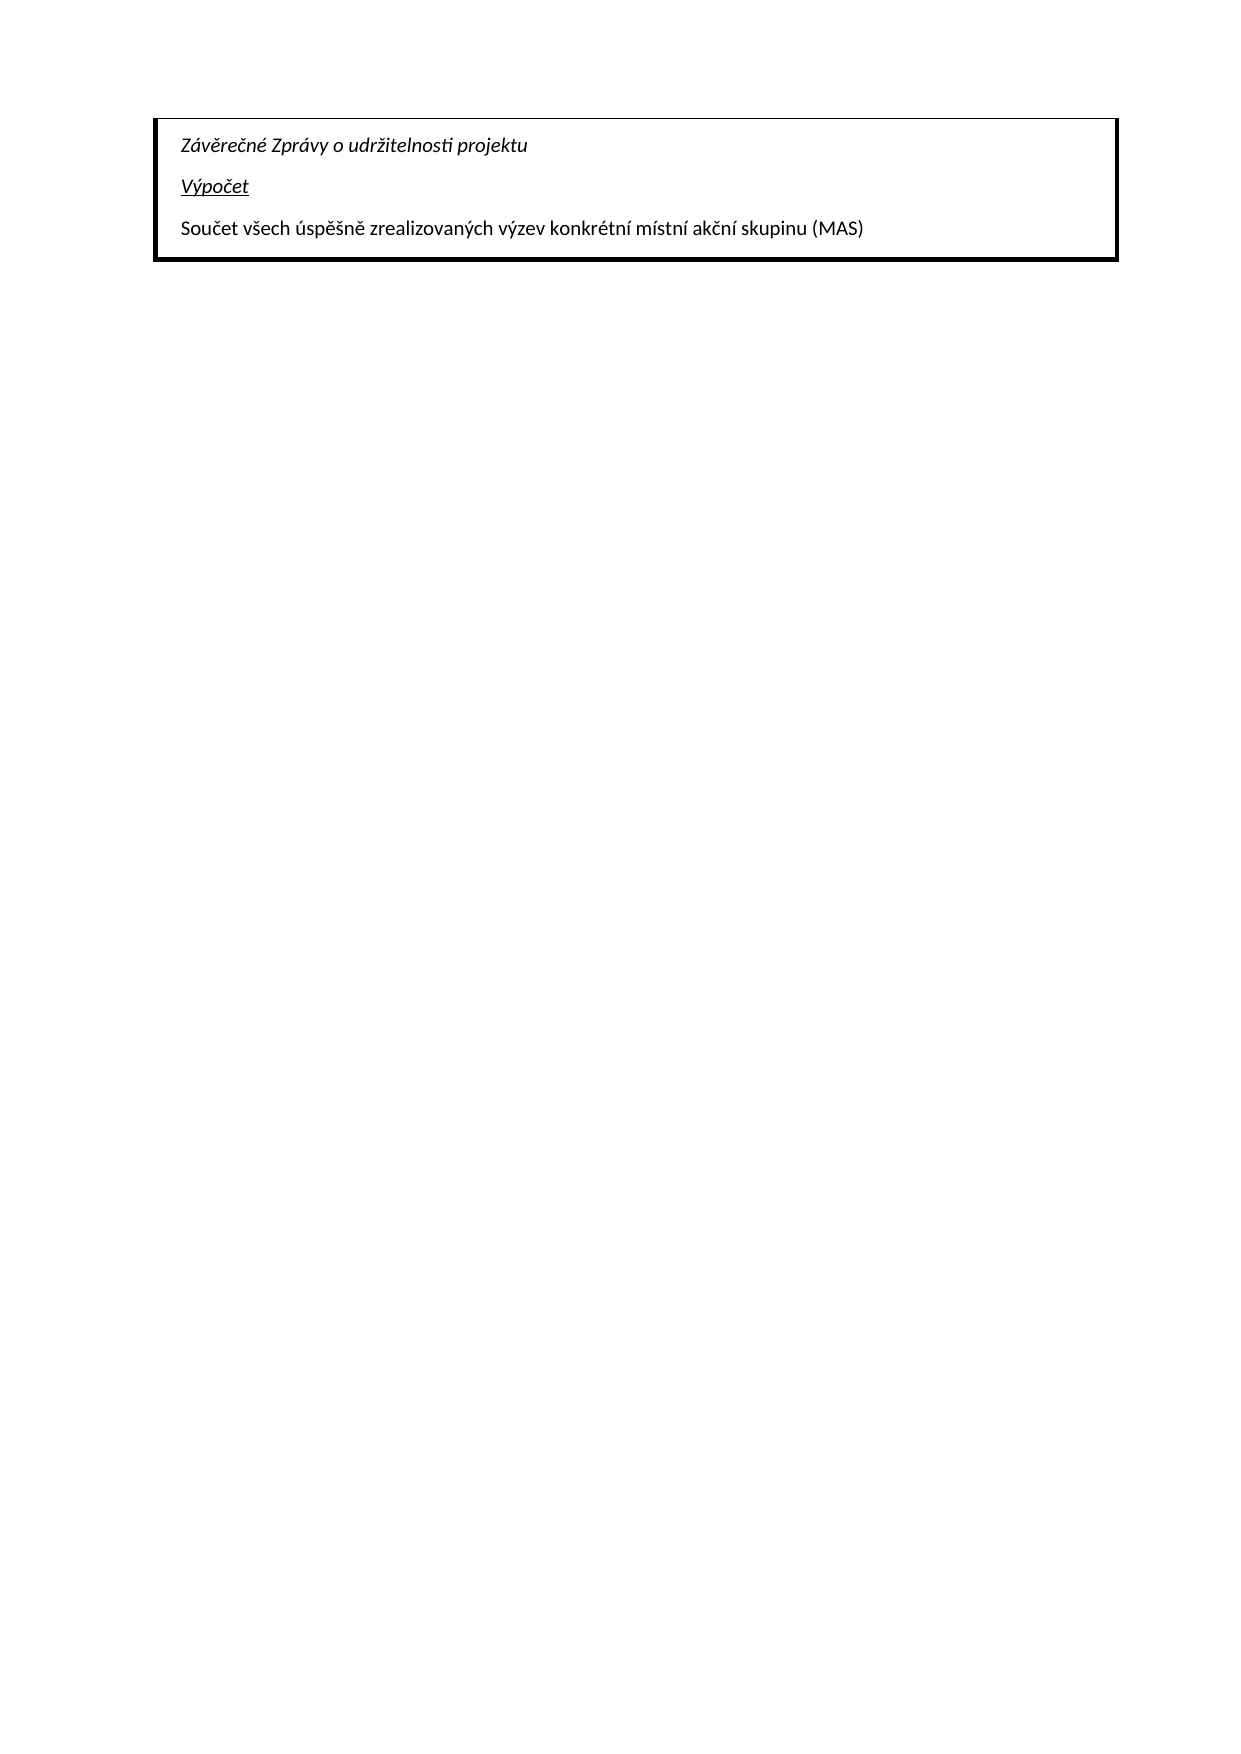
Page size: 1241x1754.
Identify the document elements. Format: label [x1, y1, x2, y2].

table_cell [158, 119, 1115, 257]
